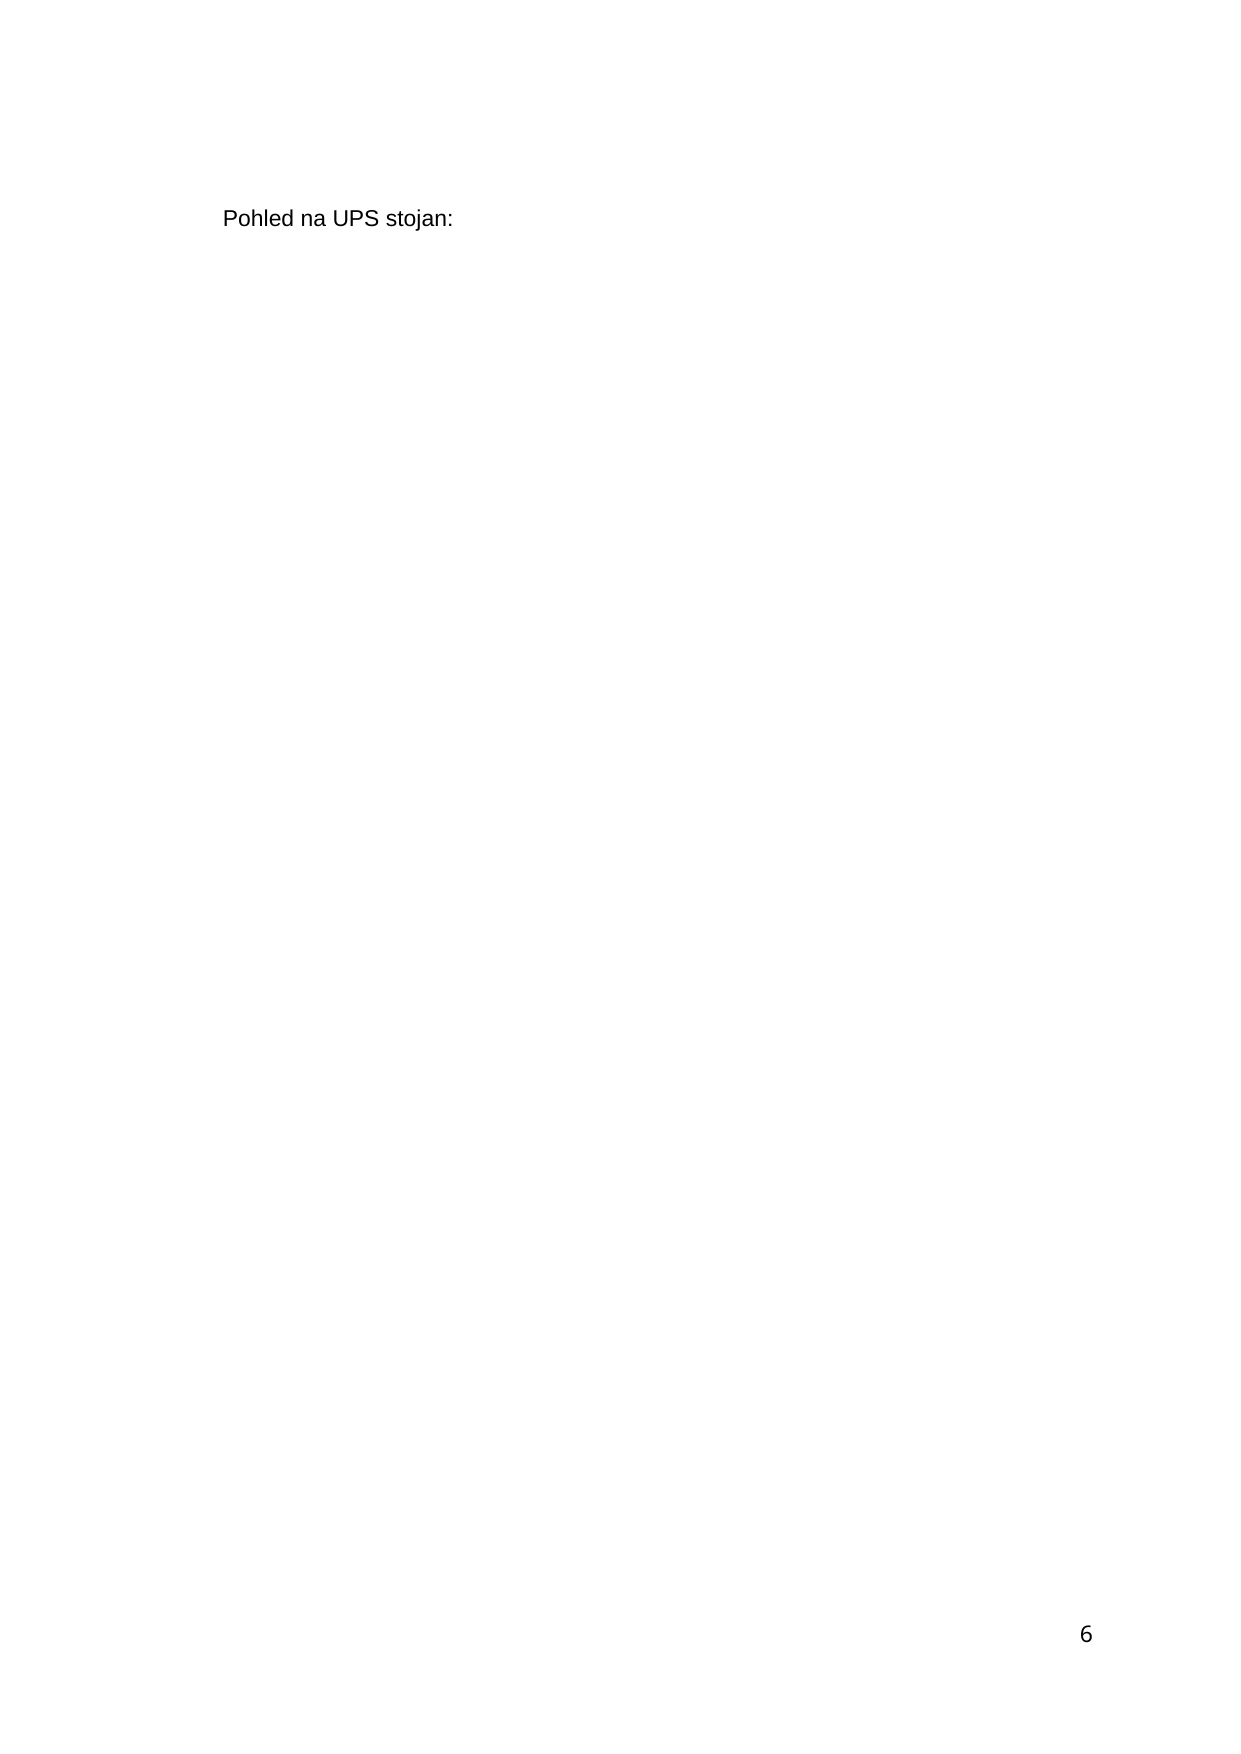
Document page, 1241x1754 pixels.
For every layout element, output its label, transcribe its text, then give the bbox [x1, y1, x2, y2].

list Pohled na UPS stojan: [223, 204, 1093, 231]
